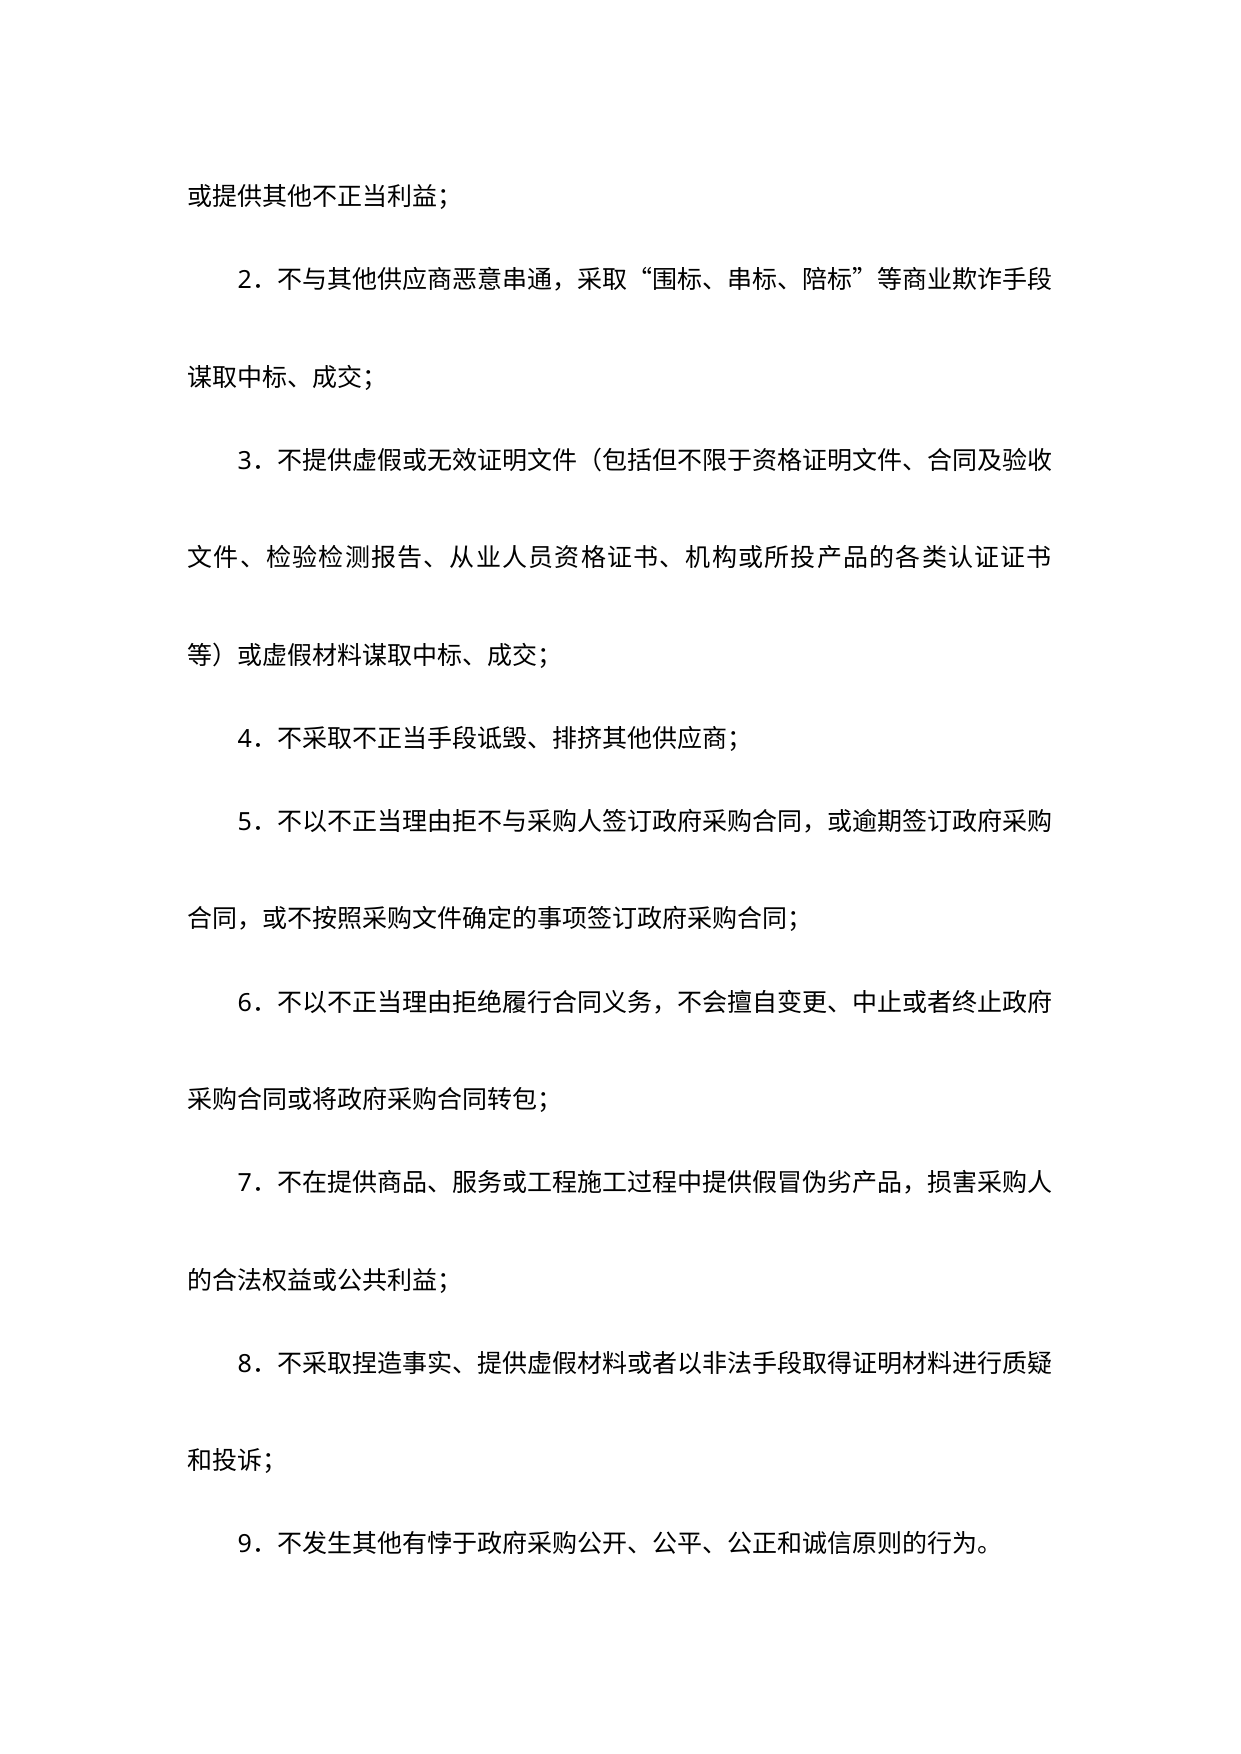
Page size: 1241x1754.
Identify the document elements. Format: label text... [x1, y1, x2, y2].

text 7．不在提供商品、服务或工程施工过程中提供假冒伪劣产品，损害采购人的合法权益或公共利益； [187, 1148, 1053, 1311]
text 4．不采取不正当手段诋毁、排挤其他供应商； [187, 704, 1053, 769]
text 9．不发生其他有悖于政府采购公开、公平、公正和诚信原则的行为。 [187, 1509, 1053, 1574]
text 6．不以不正当理由拒绝履行合同义务，不会擅自变更、中止或者终止政府采购合同或将政府采购合同转包； [187, 968, 1053, 1130]
text 2．不与其他供应商恶意串通，采取“围标、串标、陪标”等商业欺诈手段谋取中标、成交； [187, 245, 1053, 408]
text 8．不采取捏造事实、提供虚假材料或者以非法手段取得证明材料进行质疑和投诉； [187, 1329, 1053, 1491]
text 3．不提供虚假或无效证明文件（包括但不限于资格证明文件、合同及验收文件、检验检测报告、从业人员资格证书、机构或所投产品的各类认证证书等）或虚假材料谋取中标、成交； [187, 426, 1053, 686]
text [187, 162, 1053, 227]
text 5．不以不正当理由拒不与采购人签订政府采购合同，或逾期签订政府采购合同，或不按照采购文件确定的事项签订政府采购合同； [187, 787, 1053, 949]
